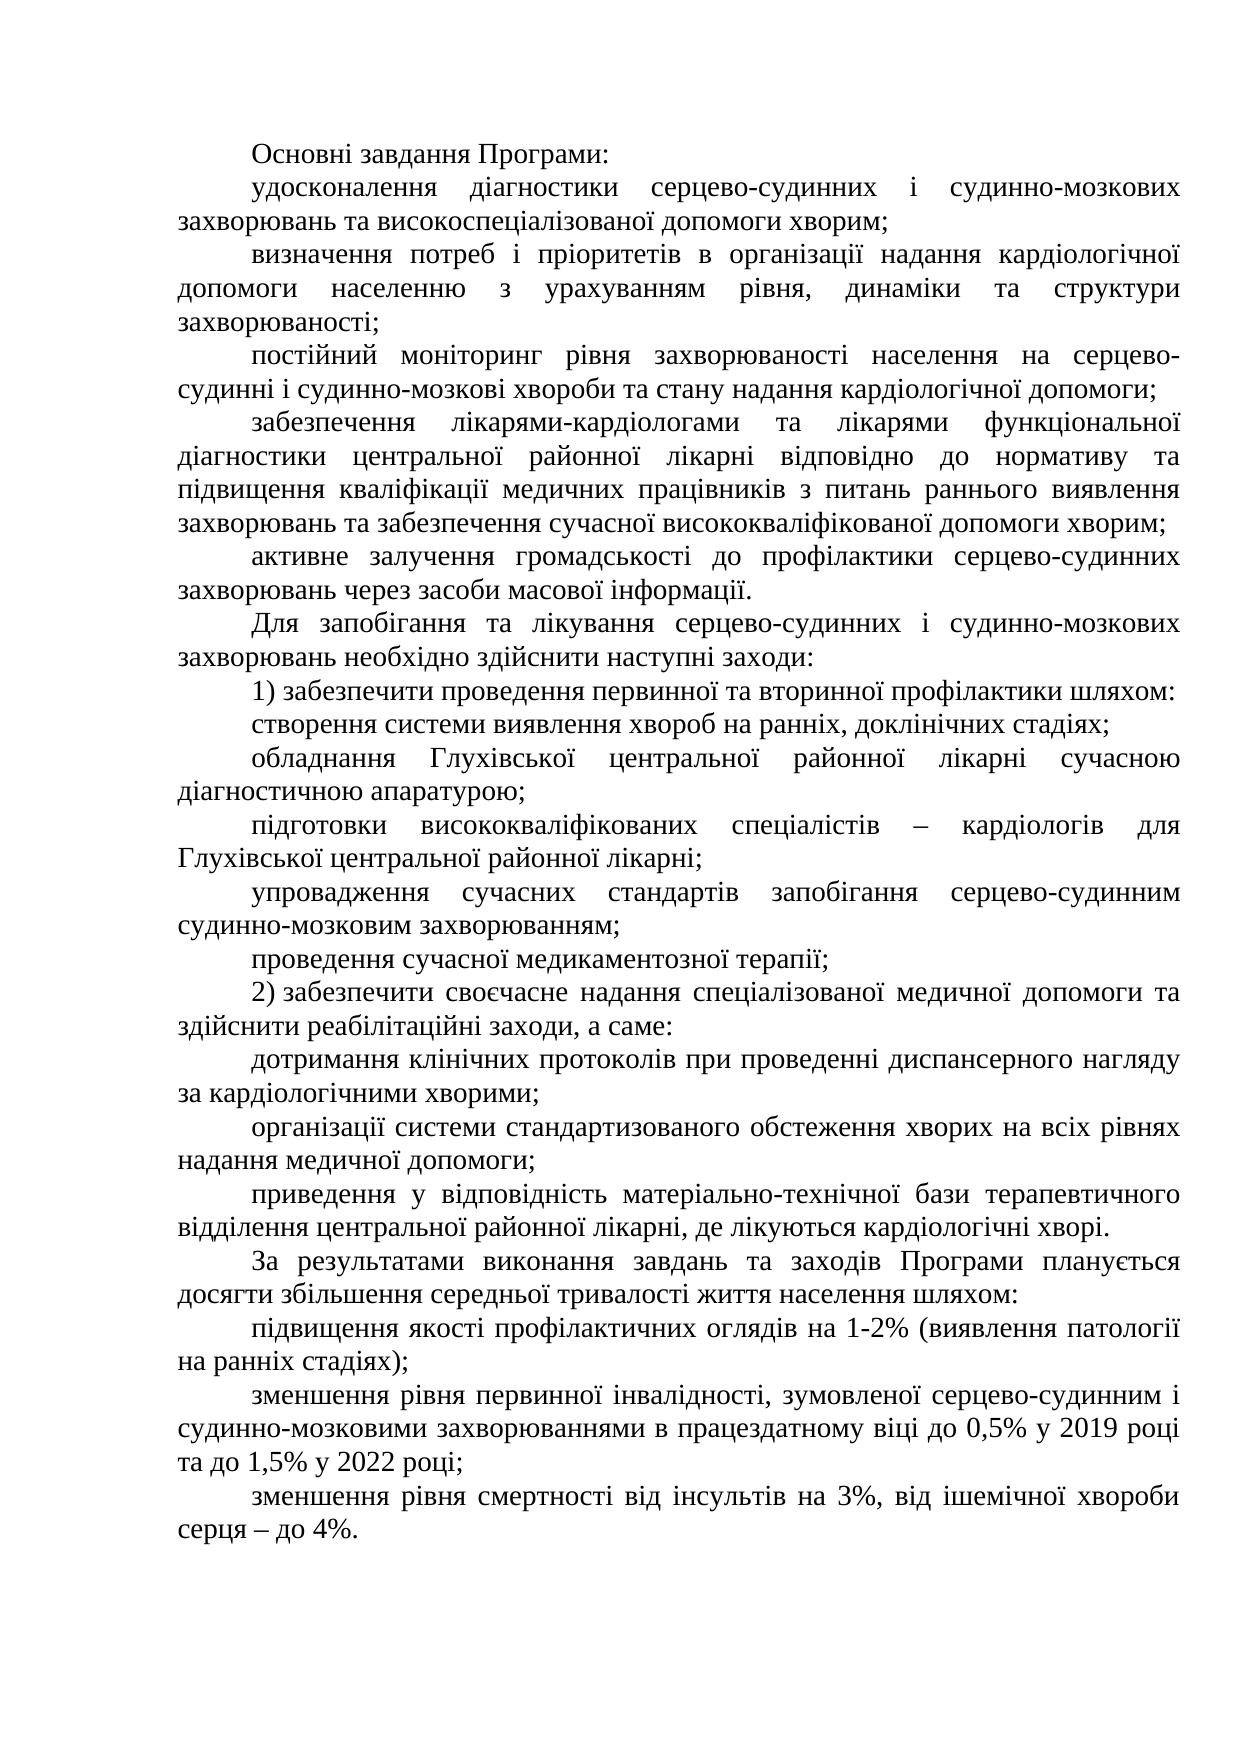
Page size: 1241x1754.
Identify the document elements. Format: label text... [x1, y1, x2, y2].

text За результатами виконання завдань та заходів Програми планується досягти збільшення середньої тривалості життя населення шляхом: [177, 1243, 1181, 1310]
text приведення у відповідність матеріально-технічної бази терапевтичного відділення центральної районної лікарні, де лікуються кардіологічні хворі. [177, 1176, 1181, 1243]
text постійний моніторинг рівня захворюваності населення на серцево-судинні і судинно-мозкові хвороби та стану надання кардіологічної допомоги; [177, 337, 1181, 404]
text проведення сучасної медикаментозної терапії; [177, 941, 1181, 974]
text Для запобігання та лікування серцево-судинних і судинно-мозкових захворювань необхідно здійснити наступні заходи: [177, 606, 1181, 673]
text організації системи стандартизованого обстеження хворих на всіх рівнях надання медичної допомоги; [177, 1109, 1181, 1176]
text 2) забезпечити своєчасне надання спеціалізованої медичної допомоги та здійснити реабілітаційні заходи, а саме: [177, 974, 1181, 1042]
text зменшення рівня первинної інвалідності, зумовленої серцево-судинним і судинно-мозковими захворюваннями в працездатному віці до 0,5% у 2019 році та до 1,5% у 2022 році; [177, 1377, 1181, 1478]
text 1) забезпечити проведення первинної та вторинної профілактики шляхом: [177, 673, 1181, 706]
text обладнання Глухівської центральної районної лікарні сучасною діагностичною апаратурою; [177, 740, 1181, 807]
text активне залучення громадськості до профілактики серцево-судинних захворювань через засоби масової інформації. [177, 538, 1181, 606]
text упровадження сучасних стандартів запобігання серцево-судинним судинно-мозковим захворюванням; [177, 874, 1181, 941]
text удосконалення діагностики серцево-судинних і судинно-мозкових захворювань та високоспеціалізованої допомоги хворим; [177, 169, 1181, 237]
text визначення потреб і пріоритетів в організації надання кардіологічної допомоги населенню з урахуванням рівня, динаміки та структури захворюваності; [177, 237, 1181, 337]
text зменшення рівня смертності від інсультів на 3%, від ішемічної хвороби серця – до 4%. [177, 1478, 1181, 1545]
text створення системи виявлення хвороб на ранніх, доклінічних стадіях; [177, 706, 1181, 740]
text Основні завдання Програми: [177, 136, 1181, 169]
text дотримання клінічних протоколів при проведенні диспансерного нагляду за кардіологічними хворими; [177, 1042, 1181, 1109]
text підготовки висококваліфікованих спеціалістів – кардіологів для Глухівської центральної районної лікарні; [177, 807, 1181, 874]
text підвищення якості профілактичних оглядів на 1-2% (виявлення патології на ранніх стадіях); [177, 1310, 1181, 1377]
text забезпечення лікарями-кардіологами та лікарями функціональної діагностики центральної районної лікарні відповідно до нормативу та підвищення кваліфікації медичних працівників з питань раннього виявлення захворювань та забезпечення сучасної висококваліфікованої допомоги хворим; [177, 404, 1181, 538]
